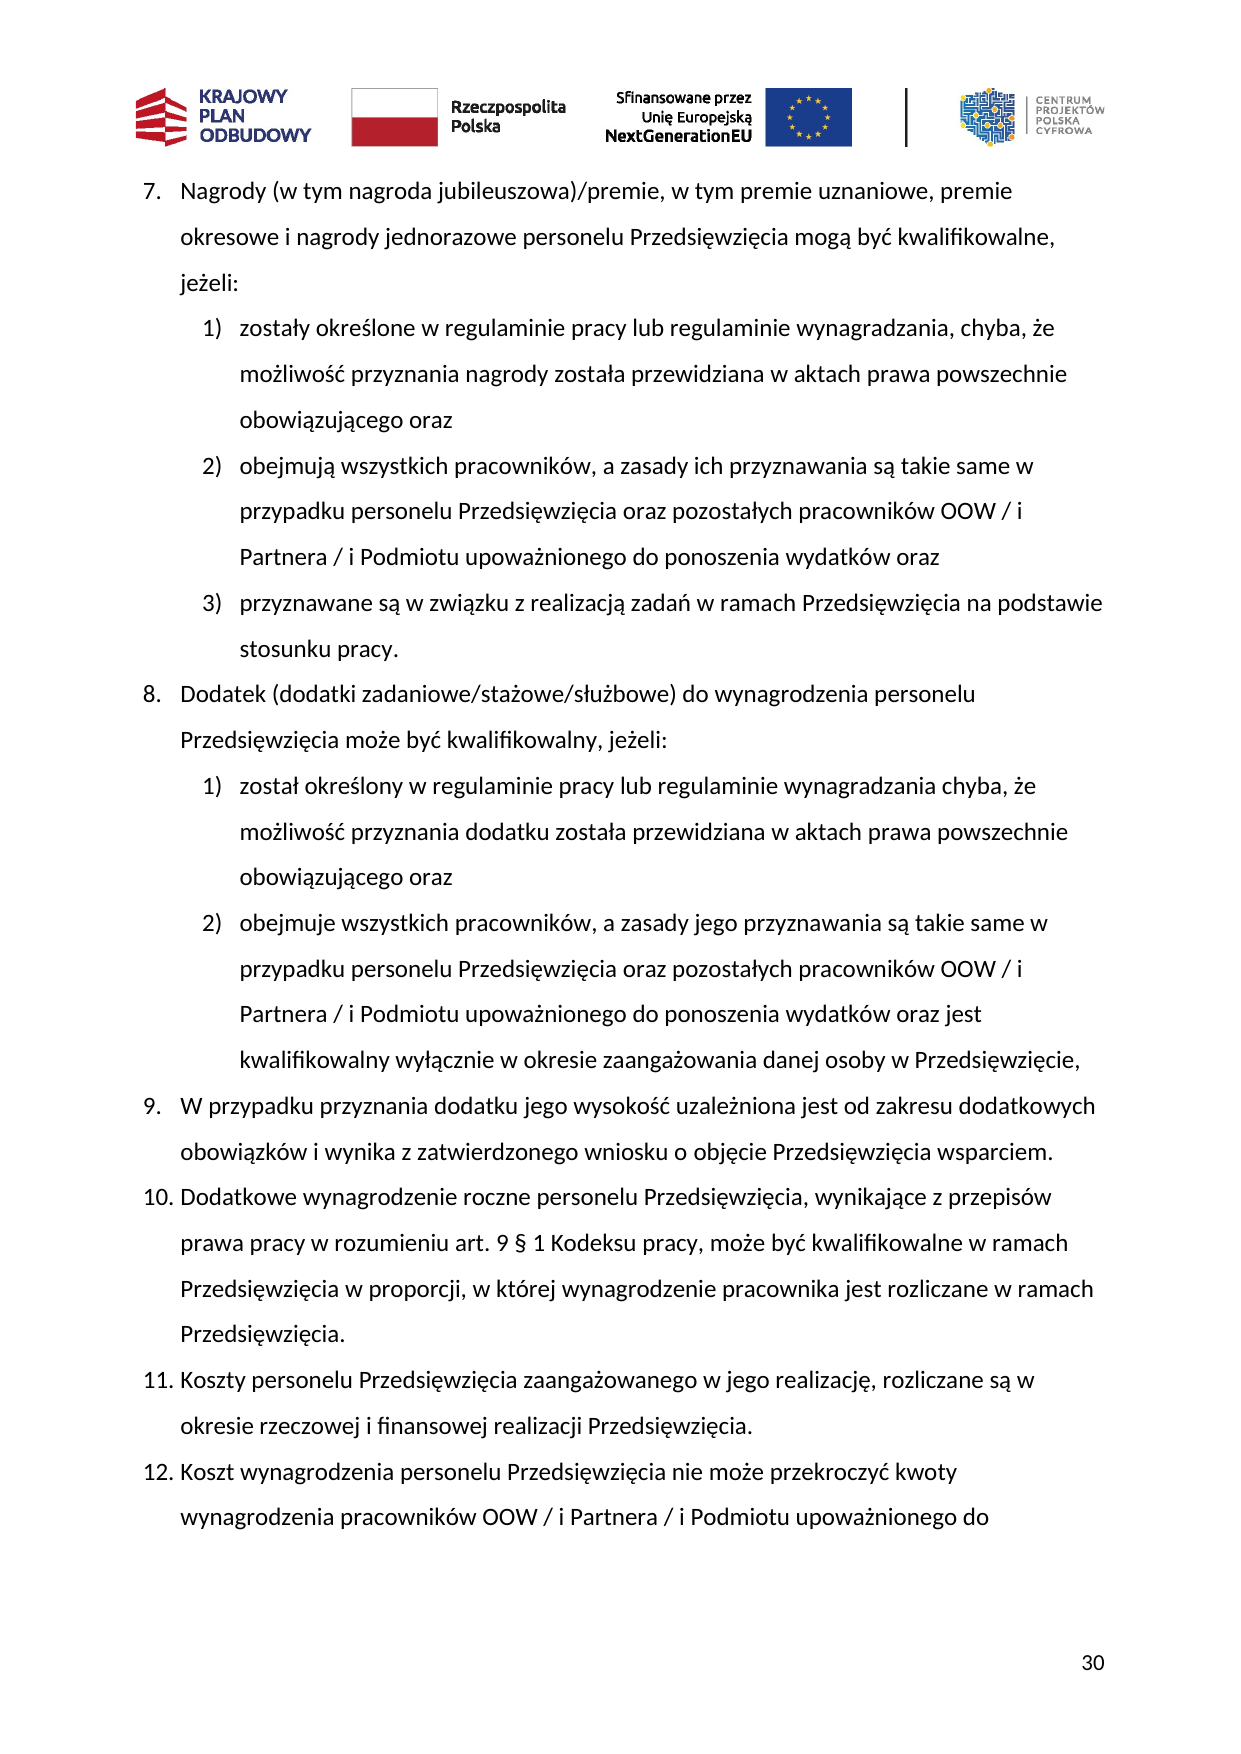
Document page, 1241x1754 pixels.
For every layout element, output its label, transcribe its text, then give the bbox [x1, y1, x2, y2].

picture [135, 88, 1105, 147]
list przyznawane są w związku z realizacją zadań w ramach Przedsięwzięcia na podstawie stosunku pracy. [202, 587, 1104, 663]
list W przypadku przyznania dodatku jego wysokość uzależniona jest od zakresu dodatkowych obowiązków i wynika z zatwierdzonego wniosku o objęcie Przedsięwzięcia wsparciem. [143, 1090, 1104, 1166]
list Nagrody (w tym nagroda jubileuszowa)/premie, w tym premie uznaniowe, premie okresowe i nagrody jednorazowe personelu Przedsięwzięcia mogą być kwalifikowalne, jeżeli: [143, 175, 1104, 297]
list obejmują wszystkich pracowników, a zasady ich przyznawania są takie same w przypadku personelu Przedsięwzięcia oraz pozostałych pracowników OOW / i Partnera / i Podmiotu upoważnionego do ponoszenia wydatków oraz [202, 450, 1104, 572]
list Dodatek (dodatki zadaniowe/stażowe/służbowe) do wynagrodzenia personelu Przedsięwzięcia może być kwalifikowalny, jeżeli: [143, 678, 1104, 755]
list Dodatkowe wynagrodzenie roczne personelu Przedsięwzięcia, wynikające z przepisów prawa pracy w rozumieniu art. 9 § 1 Kodeksu pracy, może być kwalifikowalne w ramach Przedsięwzięcia w proporcji, w której wynagrodzenie pracownika jest rozliczane w ramach Przedsięwzięcia. [143, 1181, 1104, 1349]
list obejmuje wszystkich pracowników, a zasady jego przyznawania są takie same w przypadku personelu Przedsięwzięcia oraz pozostałych pracowników OOW / i Partnera / i Podmiotu upoważnionego do ponoszenia wydatków oraz jest kwalifikowalny wyłącznie w okresie zaangażowania danej osoby w Przedsięwzięcie, [202, 907, 1104, 1075]
list został określony w regulaminie pracy lub regulaminie wynagradzania chyba, że możliwość przyznania dodatku została przewidziana w aktach prawa powszechnie obowiązującego oraz [202, 770, 1104, 892]
list zostały określone w regulaminie pracy lub regulaminie wynagradzania, chyba, że możliwość przyznania nagrody została przewidziana w aktach prawa powszechnie obowiązującego oraz [202, 313, 1104, 434]
list Koszty personelu Przedsięwzięcia zaangażowanego w jego realizację, rozliczane są w okresie rzeczowej i finansowej realizacji Przedsięwzięcia. [143, 1364, 1104, 1441]
